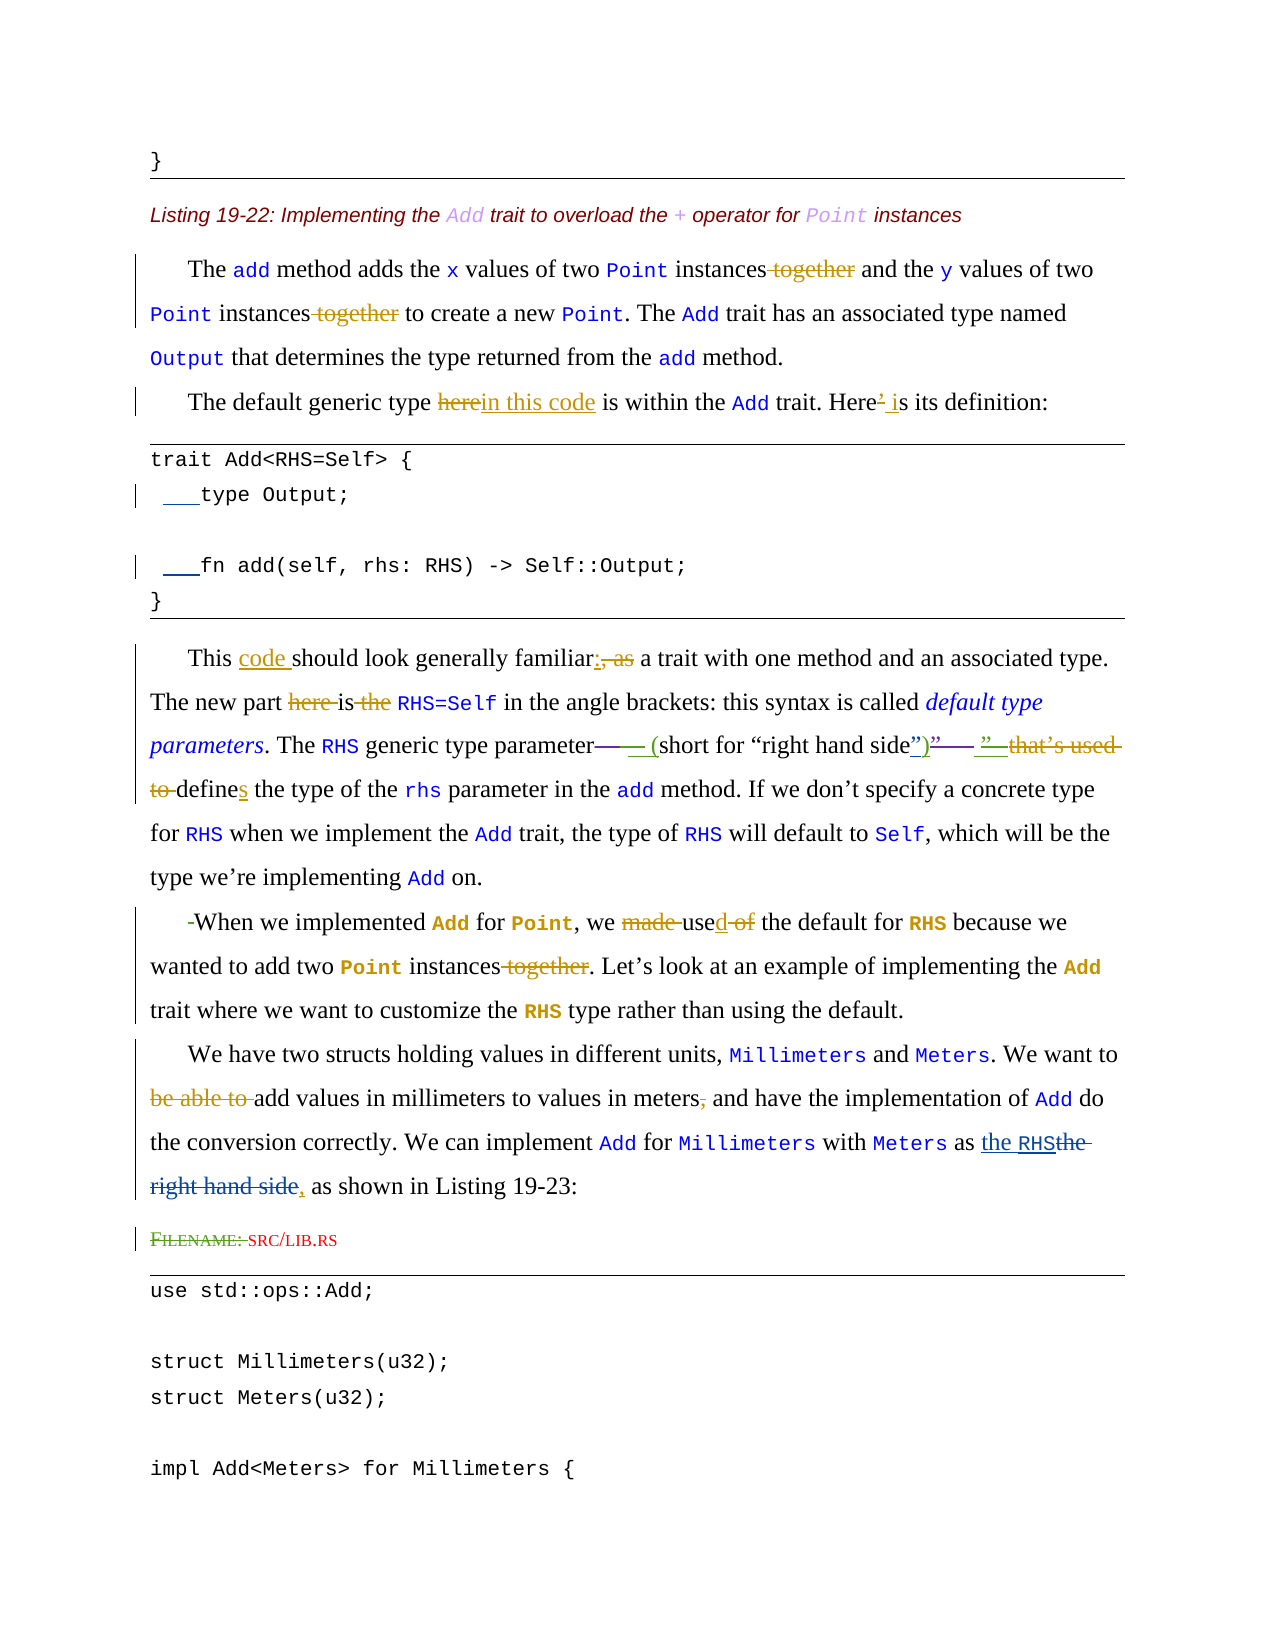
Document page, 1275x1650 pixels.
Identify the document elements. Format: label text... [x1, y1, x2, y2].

text trait Add<RHS=Self> { [150, 445, 1125, 472]
text The default generic type is within the Add trait. Heres its definition: [150, 387, 1125, 416]
text use std::ops::Add; [150, 1276, 1125, 1304]
text src/lib.rs [150, 1227, 1125, 1251]
text We have two structs holding values in different units, Millimeters and Meters. We want to add values in millimeters to values in meters and have the implementation of Add do the conversion correctly. We can implement Add for Millimeters with Meters as as shown in Listing 19-23: [150, 1039, 1125, 1200]
text This should look generally familiar a trait with one method and an associated type. The new part is RHS=Self in the angle brackets: this syntax is called default type parameters. The RHS generic type parametershort for “right hand sidedefine the type of the rhs parameter in the add method. If we don’t specify a concrete type for RHS when we implement the Add trait, the type of RHS will default to Self, which will be the type we’re implementing Add on. [150, 643, 1125, 892]
text The add method adds the x values of two Point instances and the y values of two Point instances to create a new Point. The Add trait has an associated type named Output that determines the type returned from the add method. [150, 254, 1125, 372]
text type Output; [150, 484, 1125, 508]
text When we implemented Add for Point, we use the default for RHS because we wanted to add two Point instances. Let’s look at an example of implementing the Add trait where we want to customize the RHS type rather than using the default. [150, 907, 1125, 1024]
list Listing 19-22: Implementing the Add trait to overload the + operator for Point instances [150, 203, 1125, 229]
text impl Add<Meters> for Millimeters { [150, 1457, 1125, 1481]
text fn add(self, rhs: RHS) -> Self::Output; [150, 555, 1125, 579]
text struct Meters(u32); [150, 1387, 1125, 1410]
text } [150, 590, 1125, 618]
text } [150, 150, 1125, 178]
text struct Millimeters(u32); [150, 1351, 1125, 1375]
